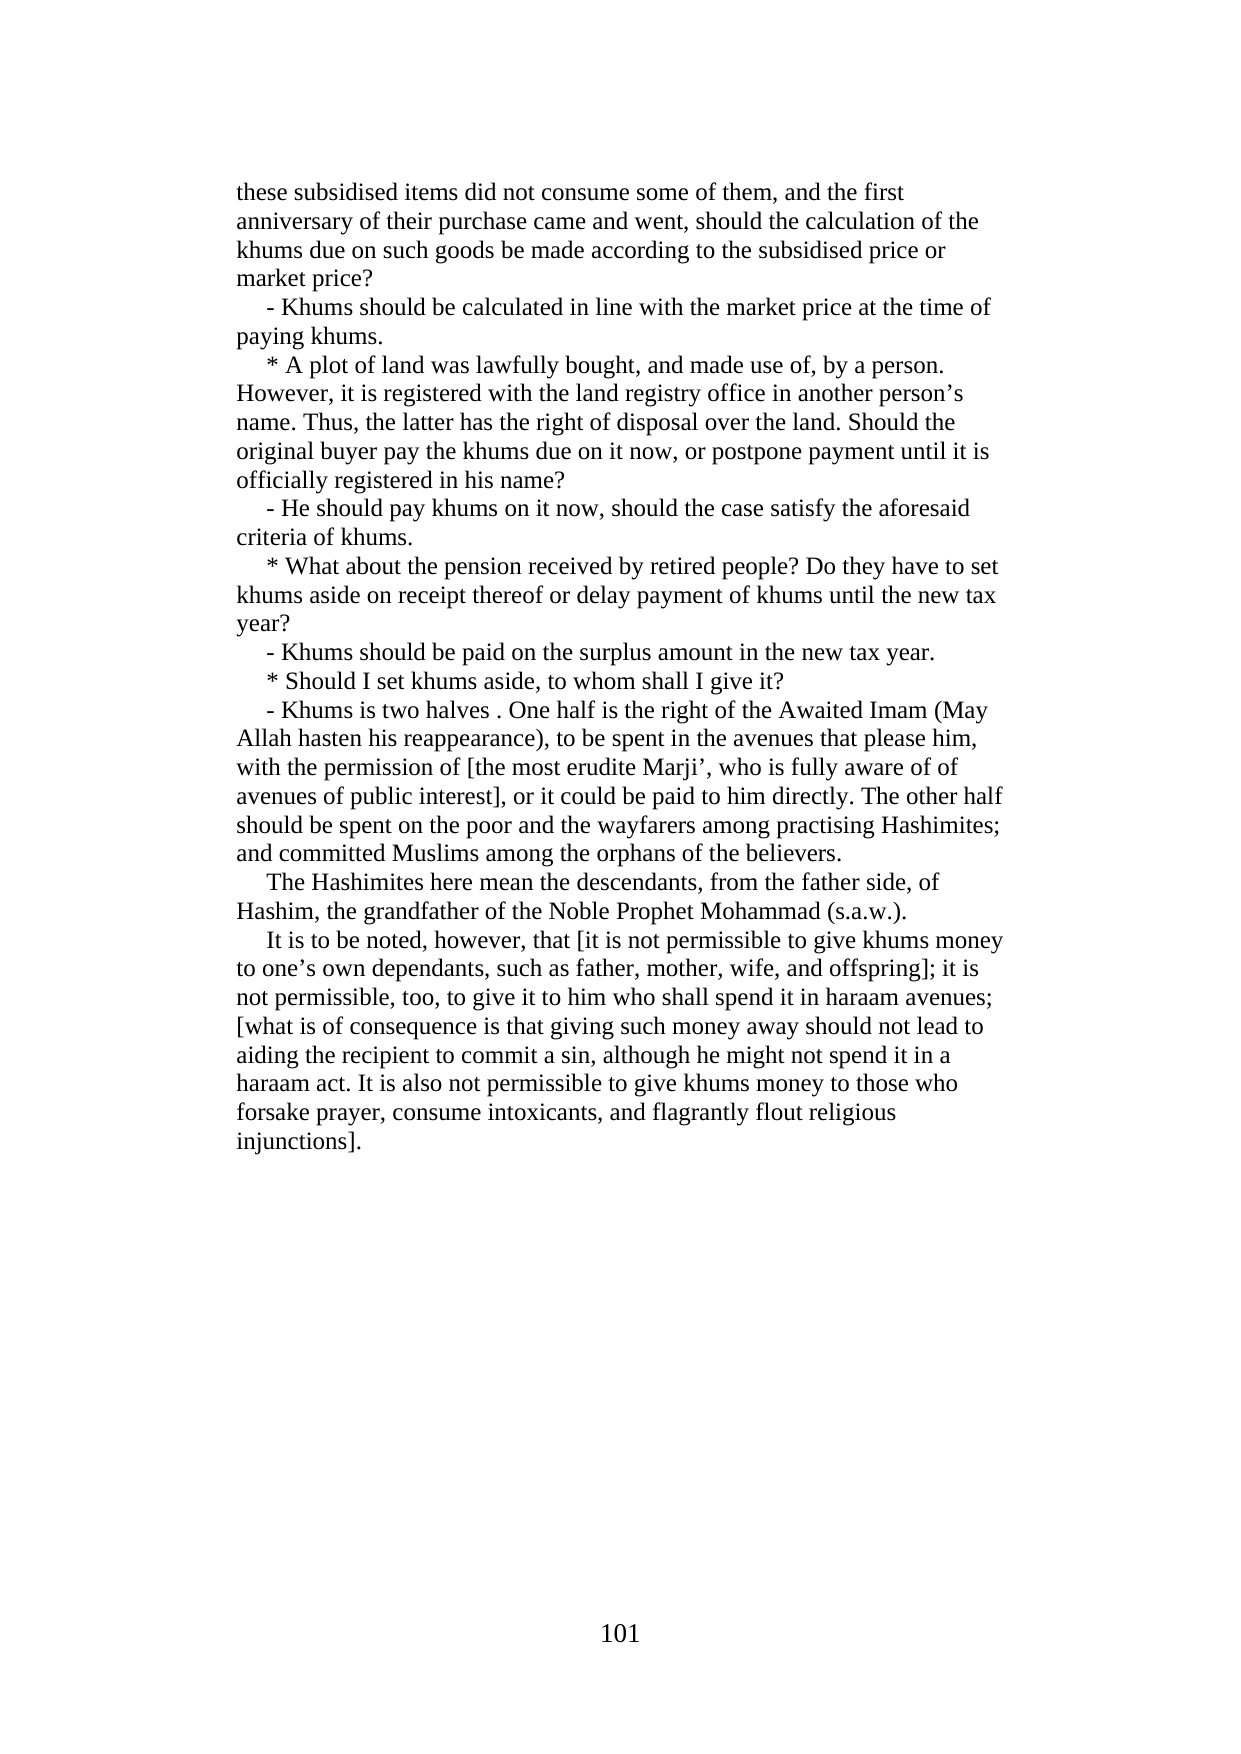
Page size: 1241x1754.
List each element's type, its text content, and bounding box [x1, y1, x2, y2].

text - Khums should be paid on the surplus amount in the new tax year. [236, 637, 1004, 666]
text * A plot of land was lawfully bought, and made use of, by a person. However, it is registered with the land registry office in another person’s name. Thus, the latter has the right of disposal over the land. Should the original buyer pay the khums due on it now, or postpone payment until it is officially registered in his name? [236, 350, 1004, 493]
text - Khums should be calculated in line with the market price at the time of paying khums. [236, 292, 1004, 350]
text * What about the pension received by retired people? Do they have to set khums aside on receipt thereof or delay payment of khums until the new tax year? [236, 551, 1004, 637]
text - Khums is two halves . One half is the right of the Awaited Imam (May Allah hasten his reappearance), to be spent in the avenues that please him, with the permission of [the most erudite Marji’, who is fully aware of of avenues of public interest], or it could be paid to him directly. The other half should be spent on the poor and the wayfarers among practising Hashimites; and committed Muslims among the orphans of the believers. [236, 695, 1004, 867]
text - He should pay khums on it now, should the case satisfy the aforesaid criteria of khums. [236, 493, 1004, 551]
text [236, 177, 1004, 292]
text The Hashimites here mean the descendants, from the father side, of Hashim, the grandfather of the Noble Prophet Mohammad (s.a.w.). [236, 867, 1004, 925]
text It is to be noted, however, that [it is not permissible to give khums money to one’s own dependants, such as father, mother, wife, and offspring]; it is not permissible, too, to give it to him who shall spend it in haraam avenues; [what is of consequence is that giving such money away should not lead to aiding the recipient to commit a sin, although he might not spend it in a haraam act. It is also not permissible to give khums money to those who forsake prayer, consume intoxicants, and flagrantly flout religious injunctions]. [236, 925, 1004, 1155]
text * Should I set khums aside, to whom shall I give it? [236, 666, 1004, 695]
